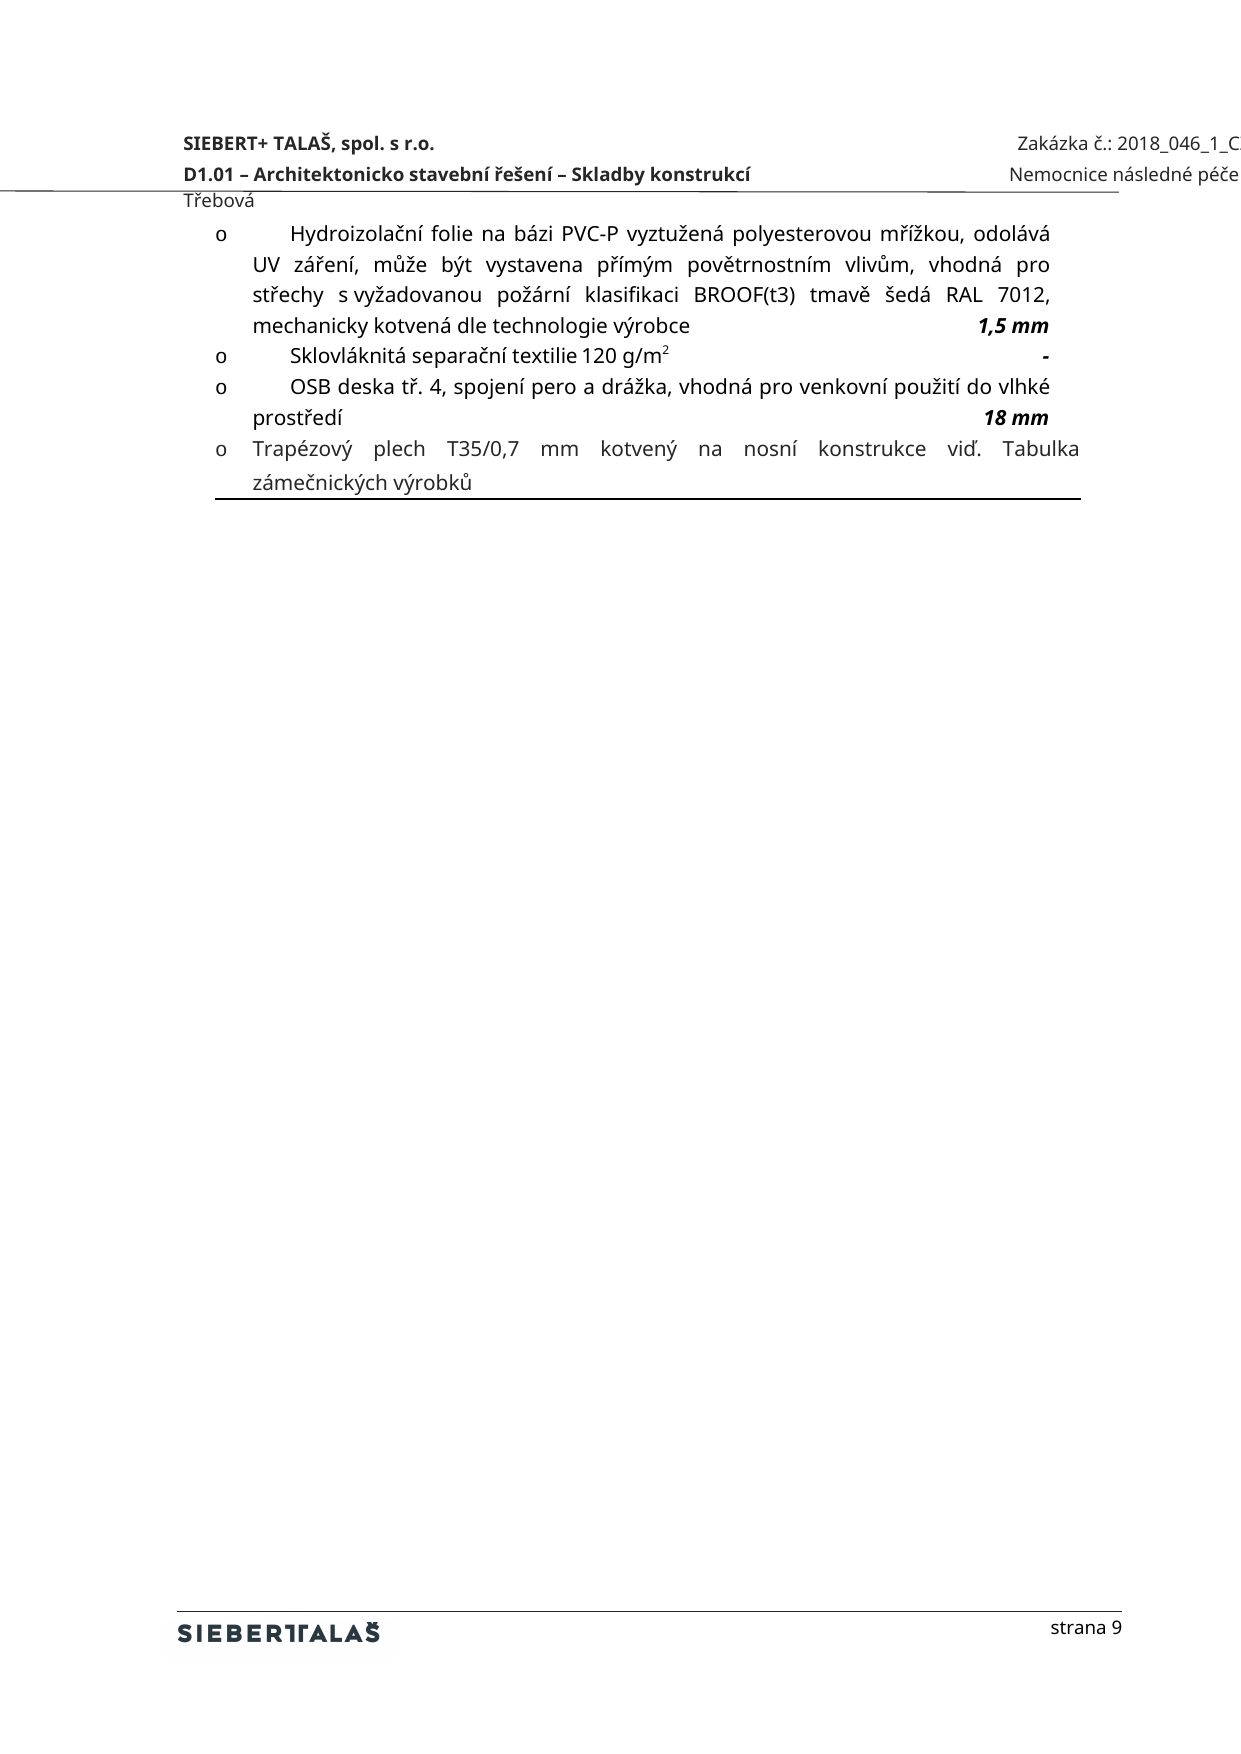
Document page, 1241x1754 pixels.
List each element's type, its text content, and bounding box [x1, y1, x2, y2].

list OSB deska tř. 4, spojení pero a drážka, vhodná pro venkovní použití do vlhké prostředí 18 mm [215, 372, 1051, 431]
list Trapézový plech T35/0,7 mm kotvený na nosní konstrukce viď. Tabulka zámečnických výrobků [215, 434, 1081, 498]
list Sklovláknitá separační textilie 120 g/m2 - [215, 342, 1051, 370]
picture [160, 1618, 397, 1658]
